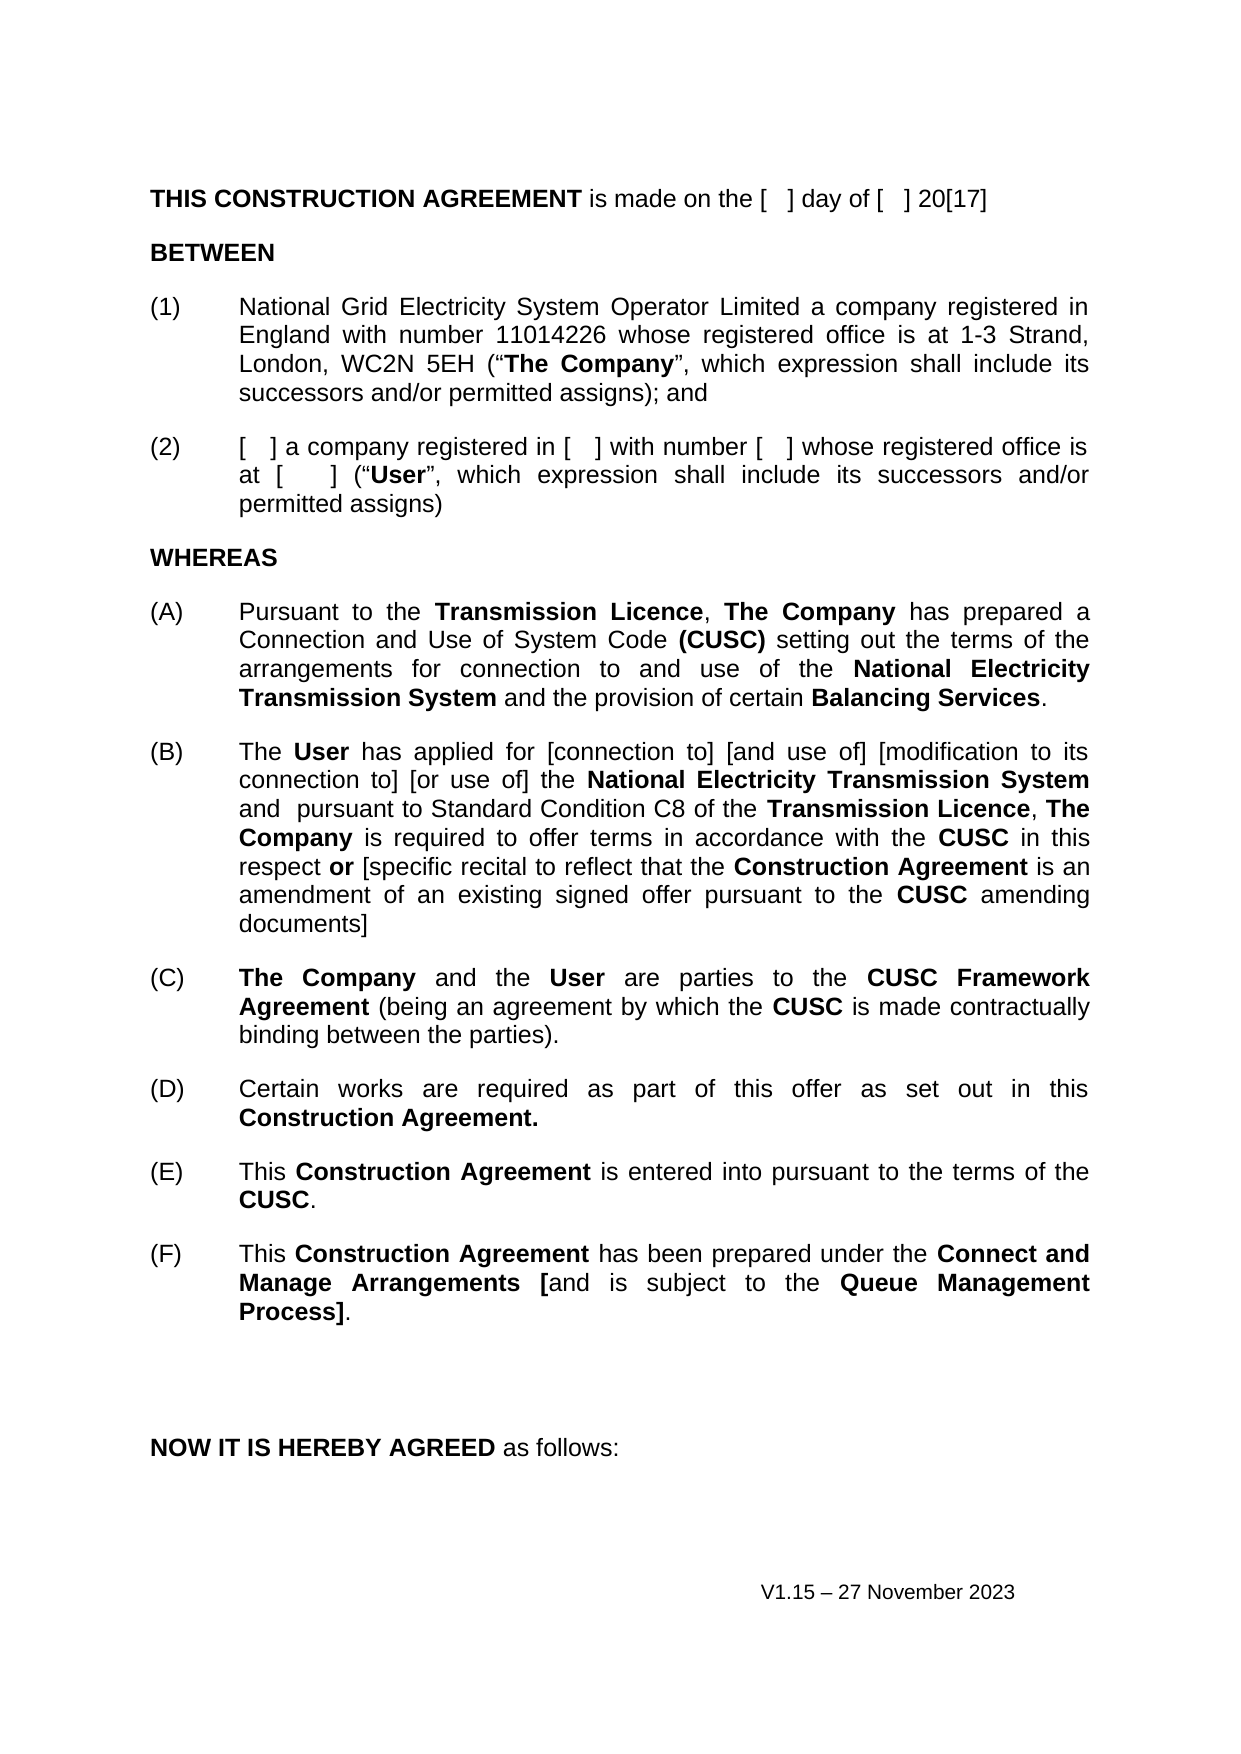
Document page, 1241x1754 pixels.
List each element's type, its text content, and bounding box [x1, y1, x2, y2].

text (B) The User has applied for [connection to] [and use of] [modification to its connection to] [or use of] the National Electricity Transmission System and pursuant to Standard Condition C8 of the Transmission Licence, The Company is required to offer terms in accordance with the CUSC in this respect or [specific recital to reflect that the Construction Agreement is an amendment of an existing signed offer pursuant to the CUSC amending documents] [150, 737, 1090, 938]
text (D) Certain works are required as part of this offer as set out in this Construction Agreement. [150, 1074, 1090, 1132]
text (2) [ ] a company registered in [ ] with number [ ] whose registered office is at [ ] (“User”, which expression shall include its successors and/or permitted assigns) [150, 432, 1090, 518]
text (1) National Grid Electricity System Operator Limited a company registered in England with number 11014226 whose registered office is at 1-3 Strand, London, WC2N 5EH (“The Company”, which expression shall include its successors and/or permitted assigns); and [150, 292, 1090, 407]
text BETWEEN [150, 238, 1090, 267]
text (F) This Construction Agreement has been prepared under the Connect and Manage Arrangements [and is subject to the Queue Management Process]. [150, 1239, 1090, 1325]
text (E) This Construction Agreement is entered into pursuant to the terms of the CUSC. [150, 1157, 1090, 1214]
text THIS CONSTRUCTION AGREEMENT is made on the [ ] day of [ ] 20[17] [150, 184, 1090, 213]
text NOW IT IS HEREBY AGREED as follows: [150, 1404, 1090, 1462]
text (C) The Company and the User are parties to the CUSC Framework Agreement (being an agreement by which the CUSC is made contractually binding between the parties). [150, 963, 1090, 1049]
text WHEREAS [150, 543, 1090, 572]
text (A) Pursuant to the Transmission Licence, The Company has prepared a Connection and Use of System Code (CUSC) setting out the terms of the arrangements for connection to and use of the National Electricity Transmission System and the provision of certain Balancing Services. [150, 597, 1090, 712]
